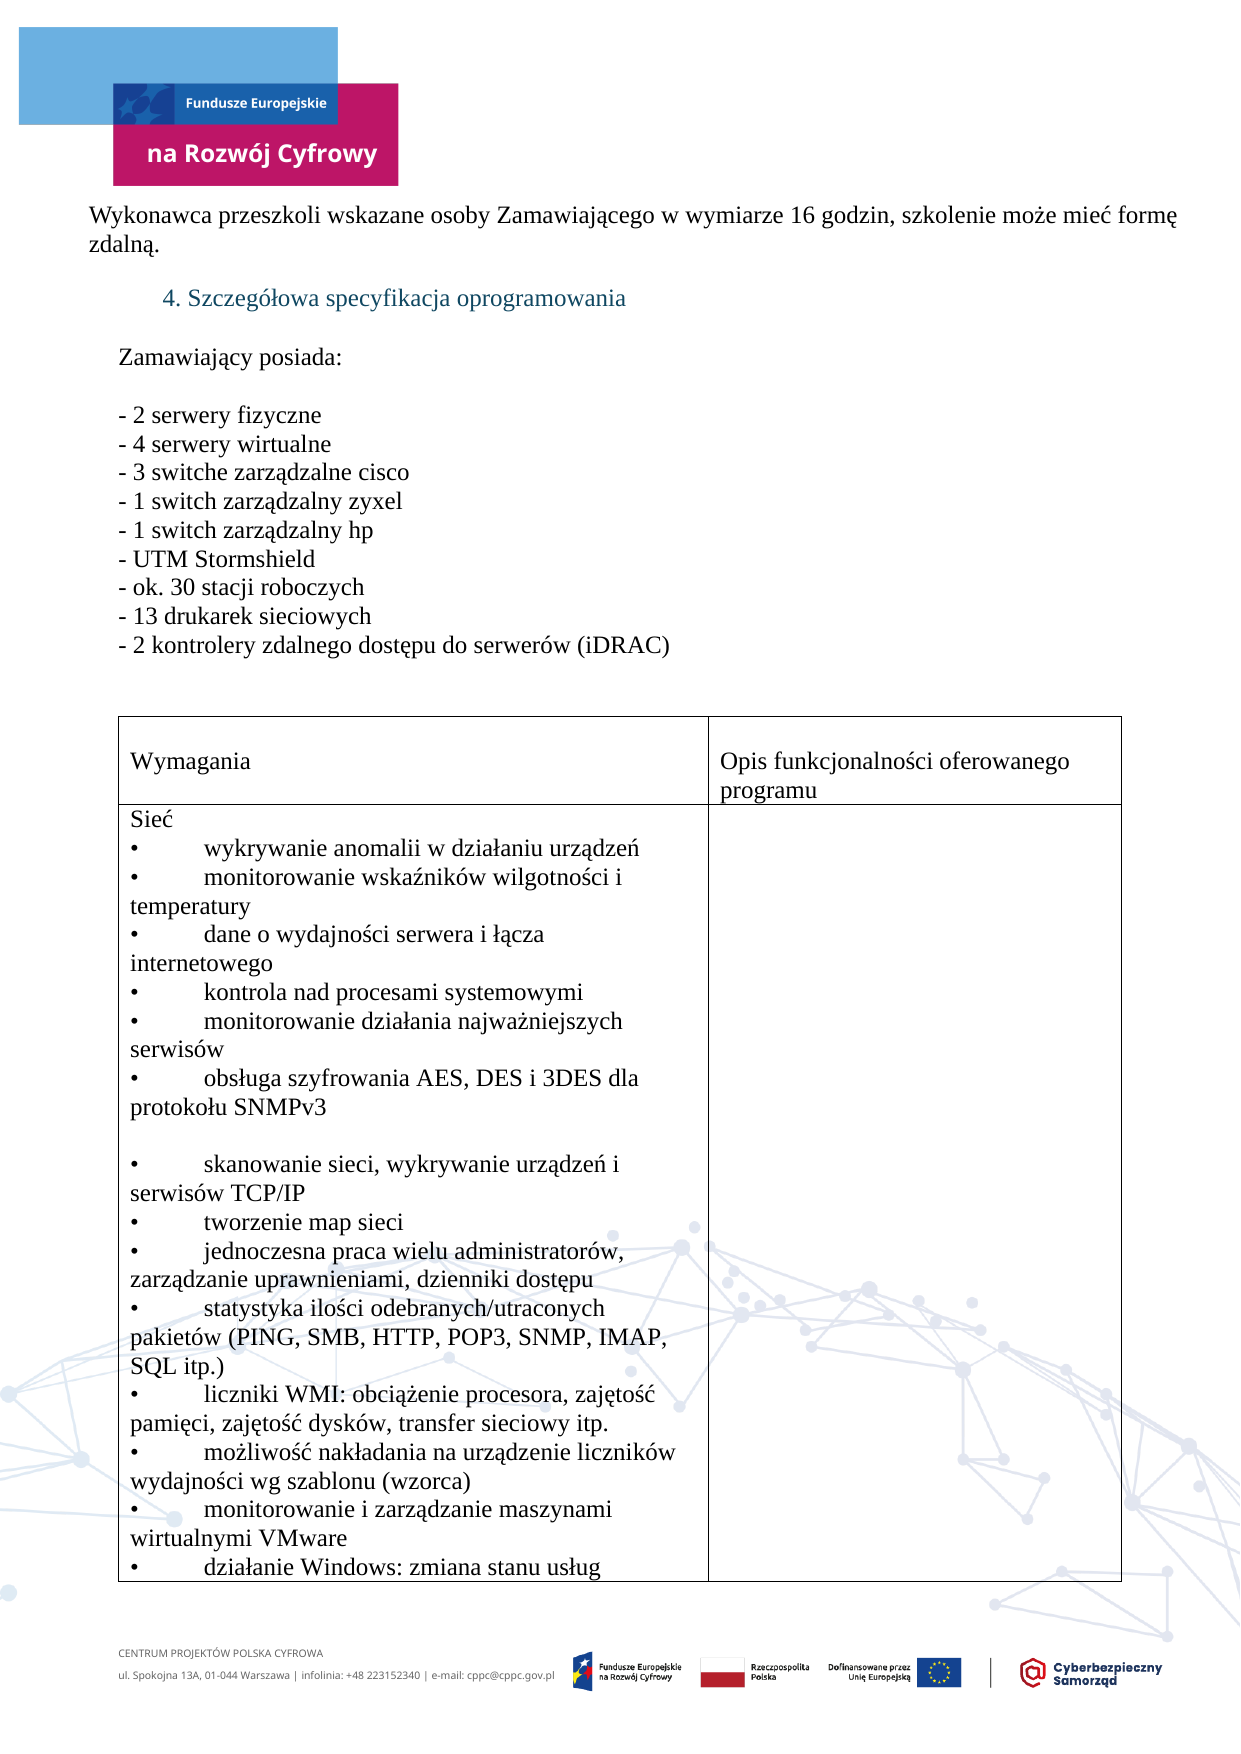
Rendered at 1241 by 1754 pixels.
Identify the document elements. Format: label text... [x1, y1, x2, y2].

text - 3 switche zarządzalne cisco [118, 457, 1122, 486]
text Wykonawca przeszkoli wskazane osoby Zamawiającego w wymiarze 16 godzin, szkolenie może mieć formę zdalną. [88, 200, 1181, 258]
text - 1 switch zarządzalny hp [118, 515, 1122, 544]
table_header Opis funkcjonalności oferowanego programu [709, 717, 1121, 803]
picture [18, 27, 399, 186]
text - 13 drukarek sieciowych [118, 601, 1122, 630]
text - ok. 30 stacji roboczych [118, 572, 1122, 601]
table_cell [709, 805, 1121, 1581]
text - 2 kontrolery zdalnego dostępu do serwerów (iDRAC) [118, 630, 1122, 659]
text - 4 serwery wirtualne [118, 429, 1122, 457]
text - 1 switch zarządzalny zyxel [118, 486, 1122, 515]
text - 2 serwery fizyczne [118, 400, 1122, 429]
table_header Wymagania [119, 717, 708, 803]
text Zamawiający posiada: [118, 342, 1122, 371]
text - UTM Stormshield [118, 544, 1122, 572]
picture [0, 1221, 1240, 1754]
list Szczegółowa specyfikacja oprogramowania [162, 283, 1122, 311]
